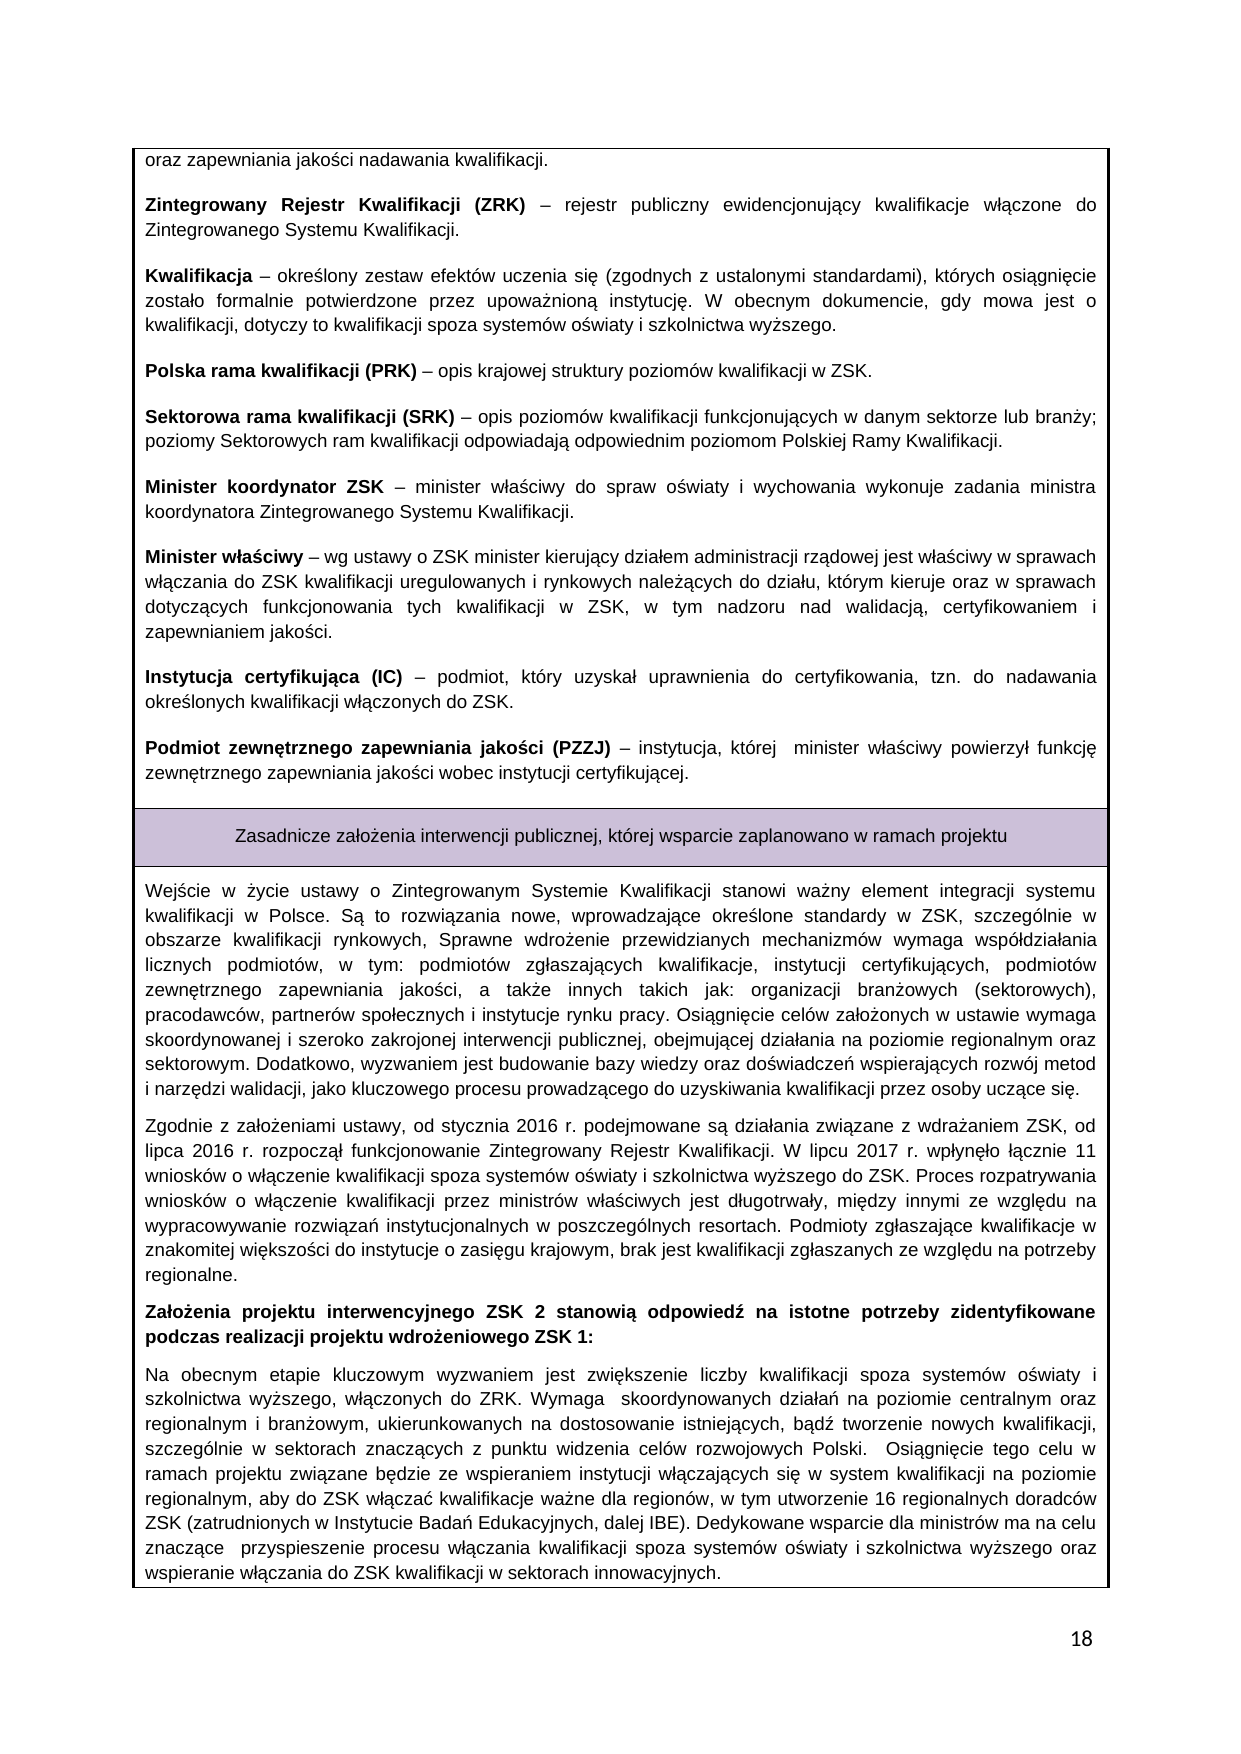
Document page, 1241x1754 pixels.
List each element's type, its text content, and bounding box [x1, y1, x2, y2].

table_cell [135, 149, 1107, 808]
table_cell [135, 867, 1107, 1587]
table_cell Zasadnicze założenia interwencji publicznej, której wsparcie zaplanowano w ramach projektu [135, 809, 1107, 866]
